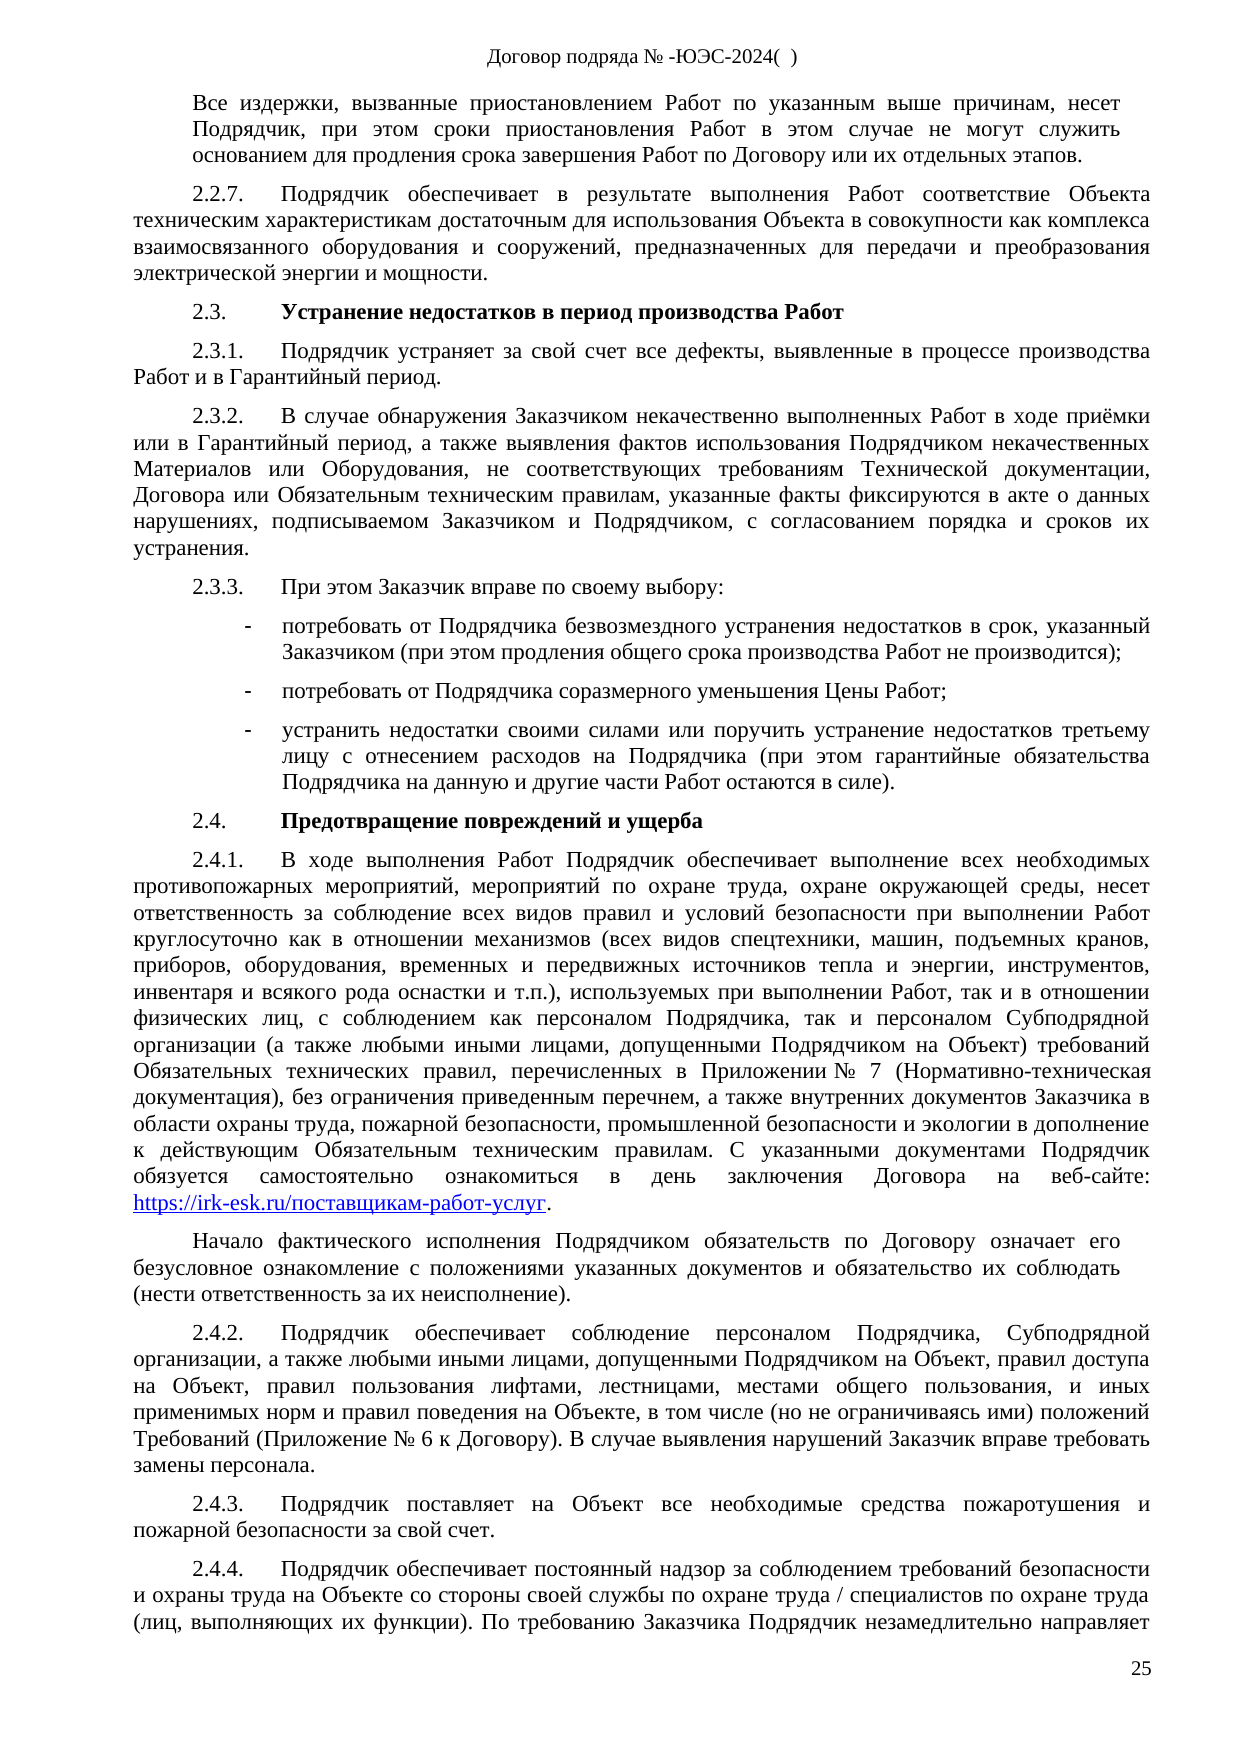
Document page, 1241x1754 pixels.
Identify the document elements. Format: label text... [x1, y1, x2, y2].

text В ходе выполнения Работ Подрядчик обеспечивает выполнение всех необходимых противопожарных мероприятий, мероприятий по охране труда, охране окружающей среды, несет ответственность за соблюдение всех видов правил и условий безопасности при выполнении Работ круглосуточно как в отношении механизмов (всех видов спецтехники, машин, подъемных кранов, приборов, оборудования, временных и передвижных источников тепла и энергии, инструментов, инвентаря и всякого рода оснастки и т.п.), используемых при выполнении Работ, так и в отношении физических лиц, с соблюдением как персоналом Подрядчика, так и персоналом Субподрядной организации (а также любыми иными лицами, допущенными Подрядчиком на Объект) требований Обязательных технических правил, перечисленных в Приложении № 7 (Нормативно-техническая документация), без ограничения приведенным перечнем, а также внутренних документов Заказчика в области охраны труда, пожарной безопасности, промышленной безопасности и экологии в дополнение к действующим Обязательным техническим правилам. С указанными документами Подрядчик обязуется самостоятельно ознакомиться в день заключения Договора на веб-сайте: https://irk-esk.ru/поставщикам-работ-услуг. [133, 846, 1152, 1215]
text Подрядчик устраняет за свой счет все дефекты, выявленные в процессе производства Работ и в Гарантийный период. [133, 337, 1152, 390]
text Подрядчик обеспечивает соблюдение персоналом Подрядчика, Субподрядной организации, а также любыми иными лицами, допущенными Подрядчиком на Объект, правил доступа на Объект, правил пользования лифтами, лестницами, местами общего пользования, и иных применимых норм и правил поведения на Объекте, в том числе (но не ограничиваясь ими) положений Требований (Приложение № 6 к Договору). В случае выявления нарушений Заказчик вправе требовать замены персонала. [133, 1319, 1152, 1477]
text В случае обнаружения Заказчиком некачественно выполненных Работ в ходе приёмки или в Гарантийный период, а также выявления фактов использования Подрядчиком некачественных Материалов или Оборудования, не соответствующих требованиям Технической документации, Договора или Обязательным техническим правилам, указанные факты фиксируются в акте о данных нарушениях, подписываемом Заказчиком и Подрядчиком, с согласованием порядка и сроков их устранения. [133, 402, 1152, 560]
text Подрядчик обеспечивает в результате выполнения Работ соответствие Объекта техническим характеристикам достаточным для использования Объекта в совокупности как комплекса взаимосвязанного оборудования и сооружений, предназначенных для передачи и преобразования электрической энергии и мощности. [133, 180, 1152, 286]
text Предотвращение повреждений и ущерба [133, 807, 1152, 834]
text Подрядчик поставляет на Объект все необходимые средства пожаротушения и пожарной безопасности за свой счет. [133, 1490, 1152, 1542]
text устранить недостатки своими силами или поручить устранение недостатков третьему лицу с отнесением расходов на Подрядчика (при этом гарантийные обязательства Подрядчика на данную и другие части Работ остаются в силе). [244, 716, 1152, 795]
list Все издержки, вызванные приостановлением Работ по указанным выше причинам, несет Подрядчик, при этом сроки приостановления Работ в этом случае не могут служить основанием для продления срока завершения Работ по Договору или их отдельных этапов. [192, 89, 1122, 168]
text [133, 1555, 1152, 1634]
text потребовать от Подрядчика соразмерного уменьшения Цены Работ; [244, 677, 1152, 703]
text потребовать от Подрядчика безвозмездного устранения недостатков в срок, указанный Заказчиком (при этом продления общего срока производства Работ не производится); [244, 612, 1152, 664]
list Начало фактического исполнения Подрядчиком обязательств по Договору означает его безусловное ознакомление с положениями указанных документов и обязательство их соблюдать (нести ответственность за их неисполнение). [133, 1228, 1122, 1307]
text При этом Заказчик вправе по своему выбору: [133, 573, 1152, 599]
text Устранение недостатков в период производства Работ [133, 298, 1152, 324]
